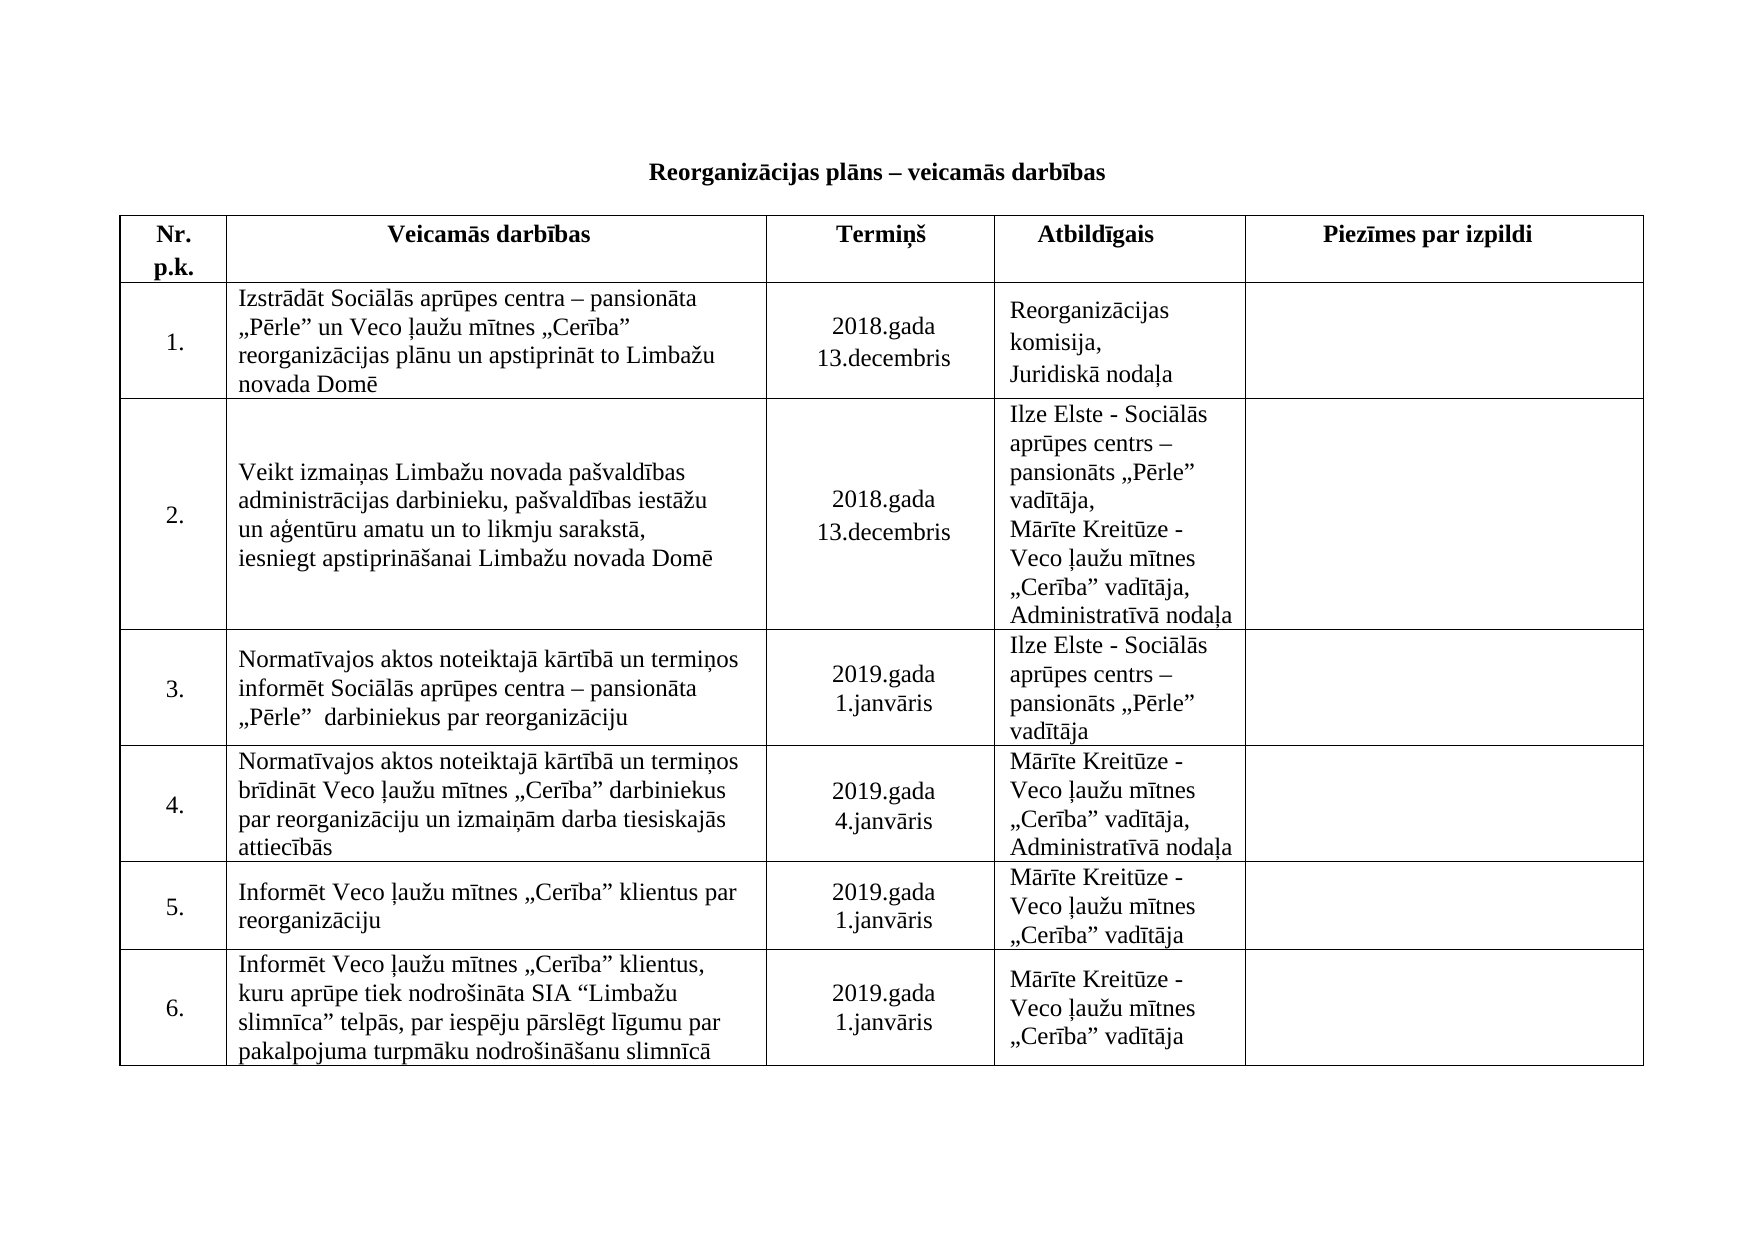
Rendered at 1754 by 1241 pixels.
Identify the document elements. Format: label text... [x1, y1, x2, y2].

table_header Nr. p.k. [121, 216, 226, 282]
table_cell Ilze Elste - Sociālās aprūpes centrs – pansionāts „Pērle” vadītāja, Mārīte Kreitūze - Veco ļaužu mītnes „Cerība” vadītāja, Administratīvā nodaļa [995, 399, 1245, 629]
table_cell [121, 283, 226, 398]
table_cell Mārīte Kreitūze - Veco ļaužu mītnes „Cerība” vadītāja [995, 950, 1245, 1064]
table_cell [121, 630, 226, 745]
table_cell [1246, 283, 1643, 398]
table_cell [1246, 862, 1643, 948]
table_header Atbildīgais [995, 216, 1245, 282]
table_cell Izstrādāt Sociālās aprūpes centra – pansionāta „Pērle” un Veco ļaužu mītnes „Cerība” reorganizācijas plānu un apstiprināt to Limbažu novada Domē [227, 283, 766, 398]
table_cell 2018.gada 13.decembris [767, 283, 994, 398]
table_cell 2019.gada 1.janvāris [767, 950, 994, 1064]
table_cell 2018.gada 13.decembris [767, 399, 994, 629]
table_cell Informēt Veco ļaužu mītnes „Cerība” klientus, kuru aprūpe tiek nodrošināta SIA “Limbažu slimnīca” telpās, par iespēju pārslēgt līgumu par pakalpojuma turpmāku nodrošināšanu slimnīcā [227, 950, 766, 1064]
table_cell 2019.gada 1.janvāris [767, 630, 994, 745]
table_cell [121, 746, 226, 861]
table_cell 2019.gada 1.janvāris [767, 862, 994, 948]
table_cell [1246, 950, 1643, 1064]
table_cell Informēt Veco ļaužu mītnes „Cerība” klientus par reorganizāciju [227, 862, 766, 948]
table_cell Veikt izmaiņas Limbažu novada pašvaldības administrācijas darbinieku, pašvaldības iestāžu un aģentūru amatu un to likmju sarakstā, iesniegt apstiprināšanai Limbažu novada Domē [227, 399, 766, 629]
table_cell [1246, 630, 1643, 745]
table_cell Ilze Elste - Sociālās aprūpes centrs – pansionāts „Pērle” vadītāja [995, 630, 1245, 745]
table_cell Normatīvajos aktos noteiktajā kārtībā un termiņos brīdināt Veco ļaužu mītnes „Cerība” darbiniekus par reorganizāciju un izmaiņām darba tiesiskajās attiecībās [227, 746, 766, 861]
table_cell [1246, 746, 1643, 861]
table_cell [1246, 399, 1643, 629]
table_cell Mārīte Kreitūze - Veco ļaužu mītnes „Cerība” vadītāja [995, 862, 1245, 948]
table_cell Normatīvajos aktos noteiktajā kārtībā un termiņos informēt Sociālās aprūpes centra – pansionāta „Pērle” darbiniekus par reorganizāciju [227, 630, 766, 745]
table_cell Mārīte Kreitūze - Veco ļaužu mītnes „Cerība” vadītāja, Administratīvā nodaļa [995, 746, 1245, 861]
table_cell 2019.gada 4.janvāris [767, 746, 994, 861]
table_cell [121, 399, 226, 629]
table_header Piezīmes par izpildi [1246, 216, 1643, 282]
subtitle Reorganizācijas plāns – veicamās darbības [284, 157, 1471, 185]
table_header Termiņš [767, 216, 994, 282]
table_cell [121, 862, 226, 948]
table_header Veicamās darbības [227, 216, 766, 282]
table_cell Reorganizācijas komisija, Juridiskā nodaļa [995, 283, 1245, 398]
table_cell [121, 950, 226, 1064]
